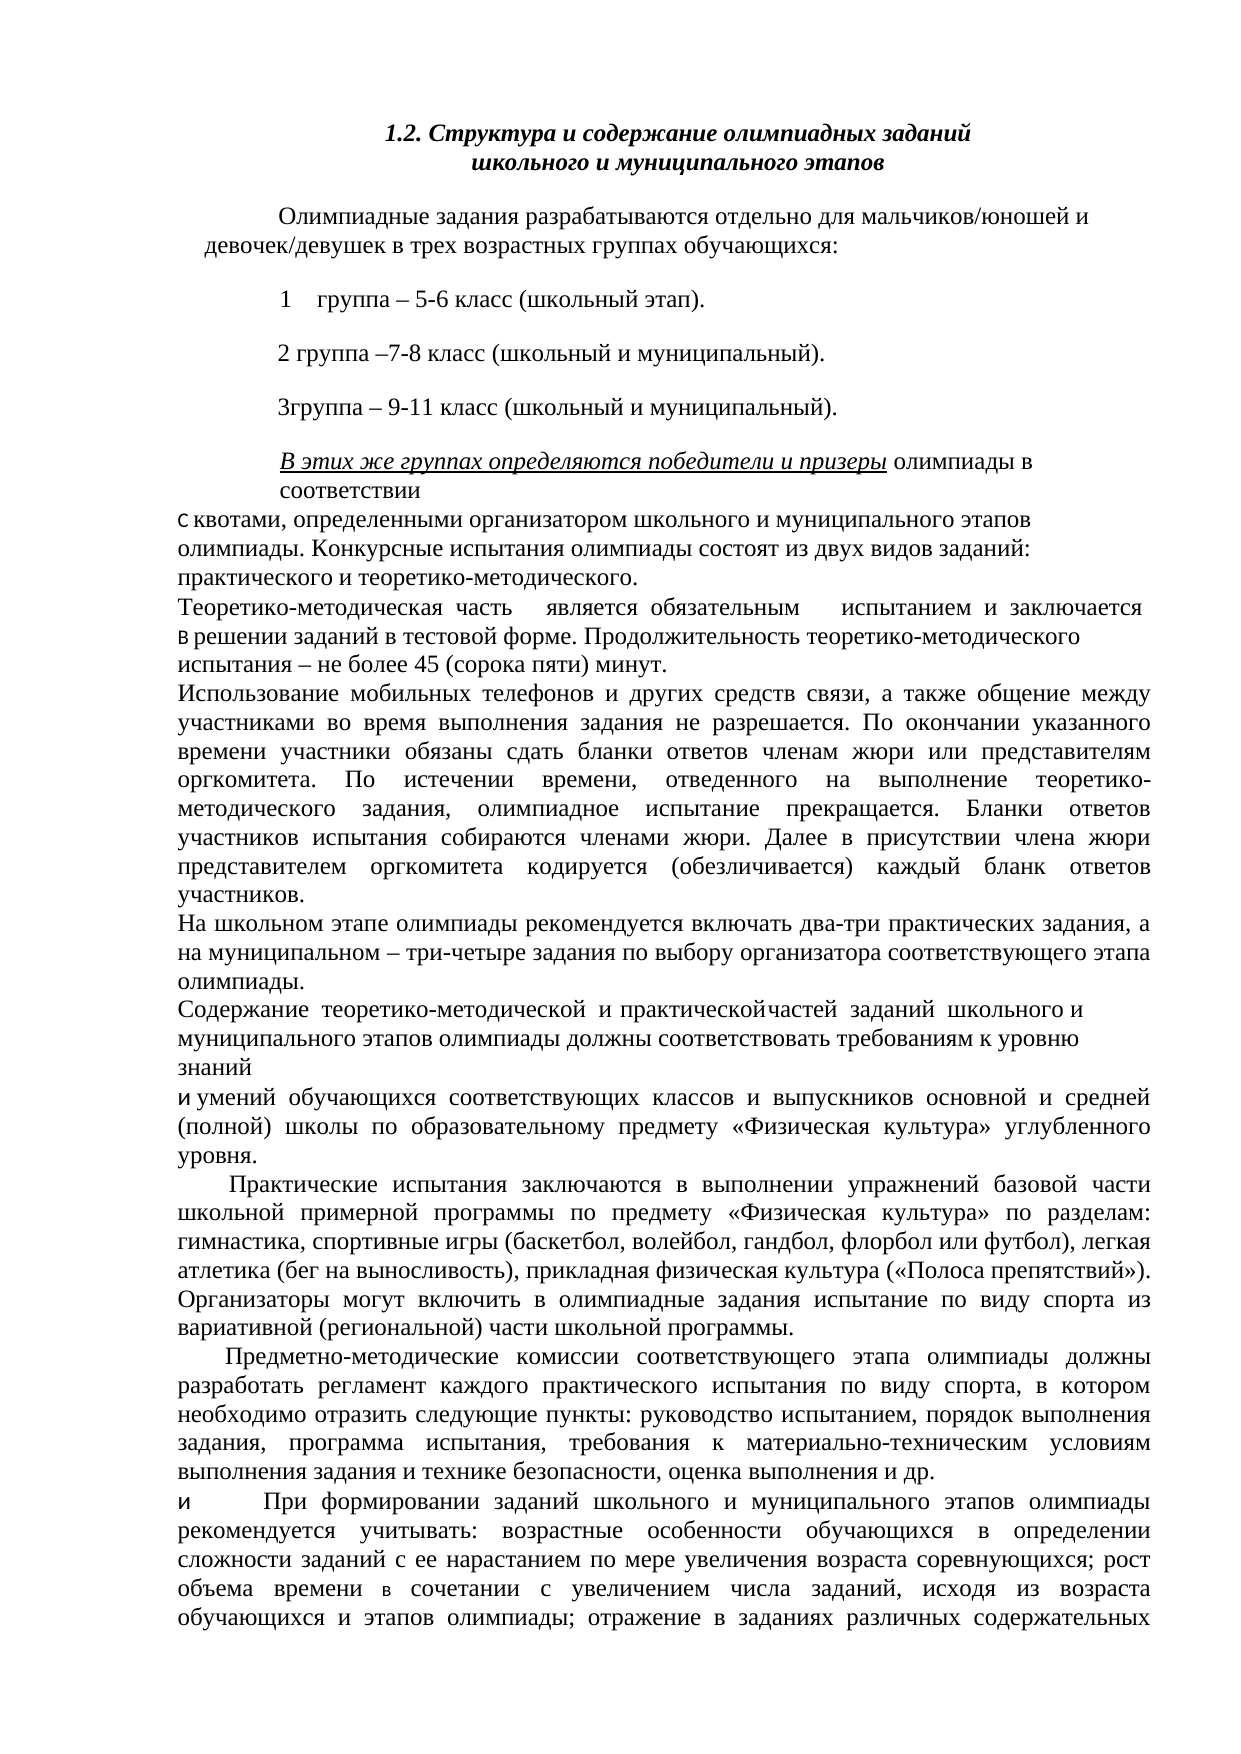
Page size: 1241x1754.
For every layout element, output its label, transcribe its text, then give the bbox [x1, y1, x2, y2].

text 3группа – 9-11 класс (школьный и муниципальный). [177, 392, 1152, 421]
text В этих же группах определяются победители и призеры олимпиады в соответствии [279, 446, 1152, 504]
text школьного и муниципального этапов [177, 147, 1179, 176]
text Олимпиадные задания разрабатываются отдельно для мальчиков/юношей и девочек/девушек в трех возрастных группах обучающихся: [204, 201, 1152, 258]
text В решении заданий в тестовой форме. Продолжительность теоретико-методического испытания – не более 45 (сорока пяти) минут. [177, 621, 1152, 678]
text С квотами, определенными организатором школьного и муниципального этапов олимпиады. Конкурсные испытания олимпиады состоят из двух видов заданий: практического и теоретико-методического. [177, 504, 1152, 592]
text Использование мобильных телефонов и других средств связи, а также общение между участниками во время выполнения задания не разрешается. По окончании указанного времени участники обязаны сдать бланки ответов членам жюри или представителям оргкомитета. По истечении времени, отведенного на выполнение теоретико-методического задания, олимпиадное испытание прекращается. Бланки ответов участников испытания собираются членами жюри. Далее в присутствии члена жюри представителем оргкомитета кодируется (обезличивается) каждый бланк ответов участников. [177, 678, 1152, 908]
text и умений обучающихся соответствующих классов и выпускников основной и средней [177, 1081, 1152, 1111]
text 1.2. Структура и содержание олимпиадных заданий [177, 118, 1179, 147]
text Практические испытания заключаются в выполнении упражнений базовой части школьной примерной программы по предмету «Физическая культура» по разделам: гимнастика, спортивные игры (баскетбол, волейбол, гандбол, флорбол или футбол), легкая атлетика (бег на выносливость), прикладная физическая культура («Полоса препятствий»). Организаторы могут включить в олимпиадные задания испытание по виду спорта из вариативной (региональной) части школьной программы. [177, 1169, 1152, 1341]
text На школьном этапе олимпиады рекомендуется включать два-три практических задания, а на муниципальном – три-четыре задания по выбору организатора соответствующего этапа олимпиады. [177, 908, 1152, 994]
text 2 группа –7-8 класс (школьный и муниципальный). [177, 338, 1152, 367]
text (полной) школы по образовательному предмету «Физическая культура» углубленного уровня. [177, 1111, 1152, 1169]
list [177, 1485, 1152, 1631]
text муниципального этапов олимпиады должны соответствовать требованиям к уровню знаний [177, 1023, 1152, 1081]
text Предметно-методические комиссии соответствующего этапа олимпиады должны разработать регламент каждого практического испытания по виду спорта, в котором необходимо отразить следующие пункты: руководство испытанием, порядок выполнения задания, программа испытания, требования к материально-техническим условиям выполнения задания и технике безопасности, оценка выполнения и др. [177, 1341, 1152, 1485]
list группа – 5-6 класс (школьный этап). [279, 284, 1152, 313]
text Теоретико-методическая часть является обязательным испытанием и заключается [177, 592, 1152, 621]
text Содержание теоретико-методической и практической частей заданий школьного и [177, 994, 1152, 1023]
